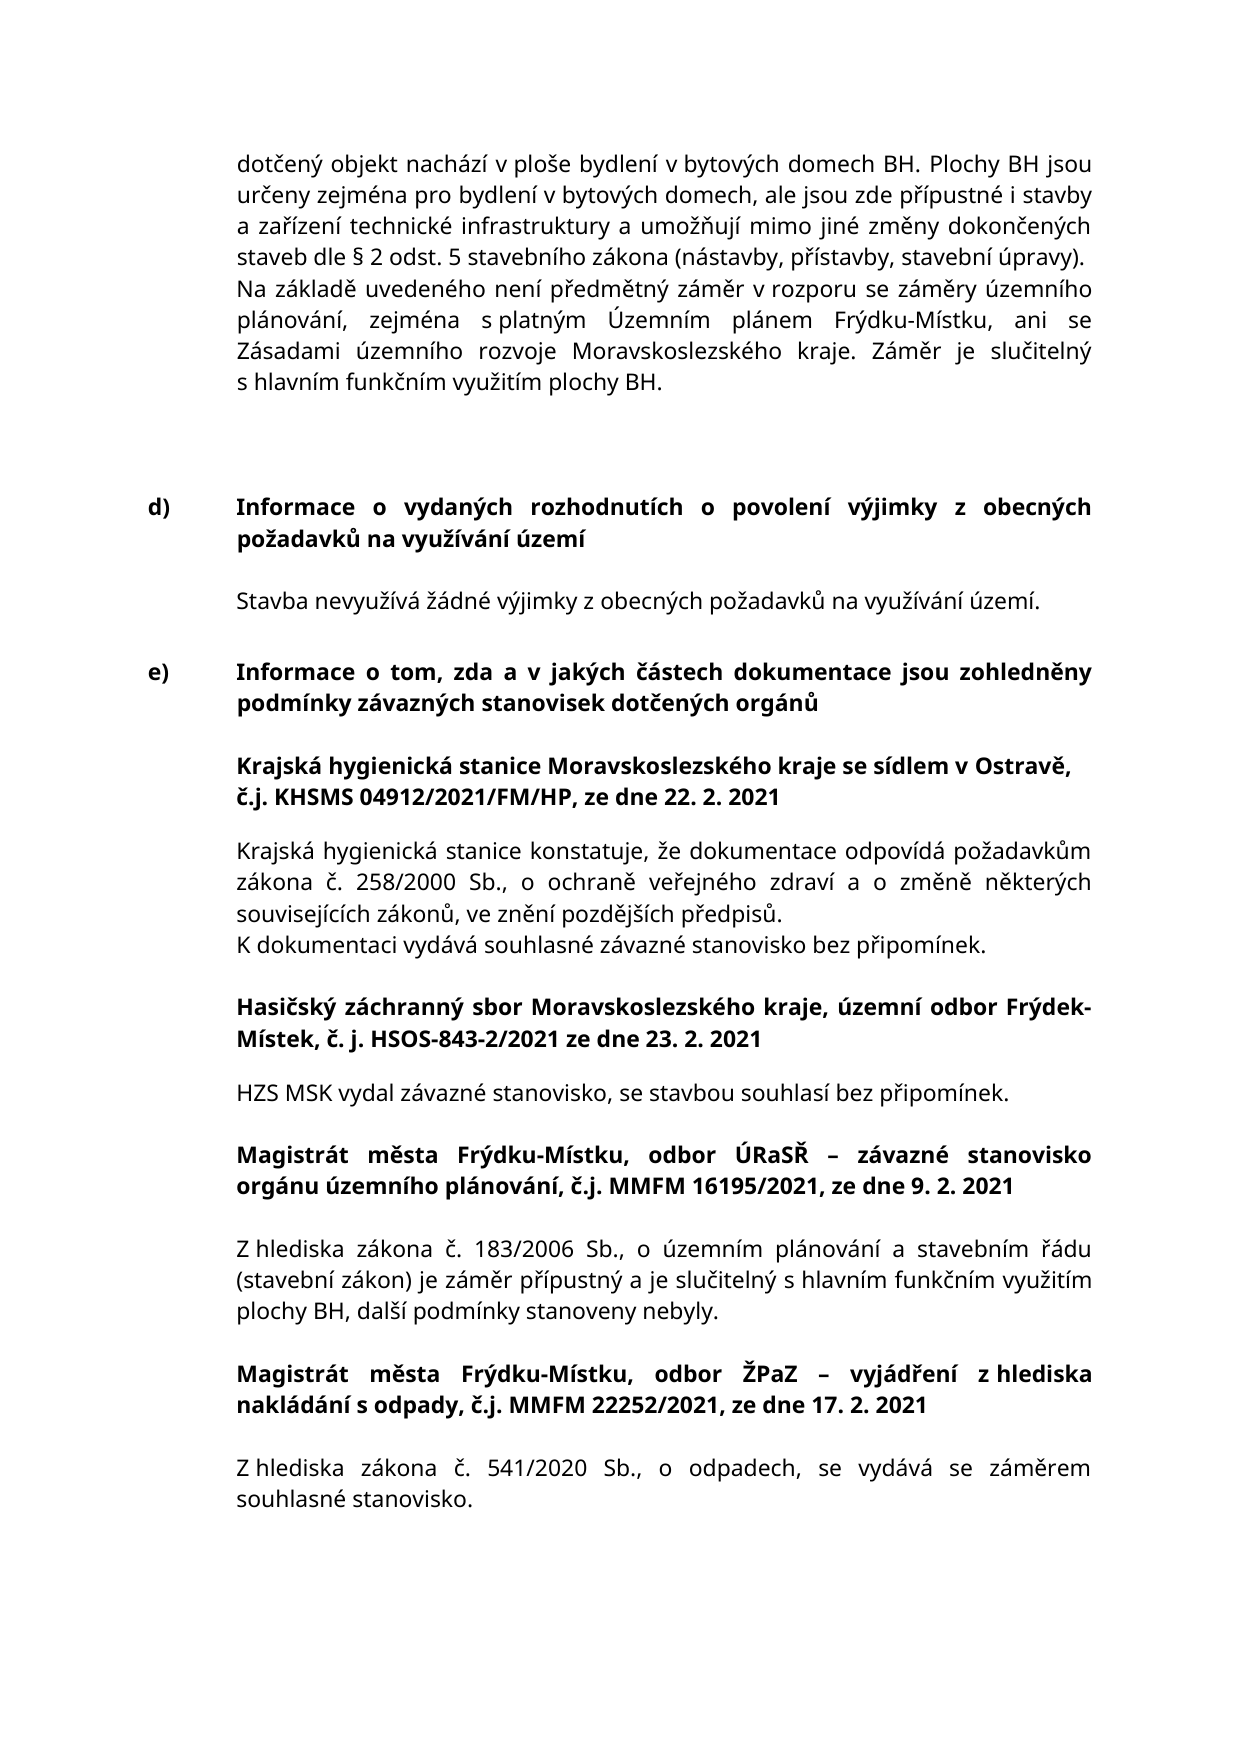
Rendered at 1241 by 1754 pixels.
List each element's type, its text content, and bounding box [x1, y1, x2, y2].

text Z hlediska zákona č. 541/2020 Sb., o odpadech, se vydává se záměrem souhlasné stanovisko. [236, 1451, 1093, 1514]
text Krajská hygienická stanice Moravskoslezského kraje se sídlem v Ostravě, [236, 750, 1093, 781]
text Stavba nevyužívá žádné výjimky z obecných požadavků na využívání území. [148, 585, 1093, 616]
text HZS MSK vydal závazné stanovisko, se stavbou souhlasí bez připomínek. [236, 1076, 1093, 1108]
text Na základě uvedeného není předmětný záměr v rozporu se záměry územního plánování, zejména s platným Územním plánem Frýdku-Místku, ani se Zásadami územního rozvoje Moravskoslezského kraje. Záměr je slučitelný s hlavním funkčním využitím plochy BH. [148, 273, 1093, 398]
text e) Informace o tom, zda a v jakých částech dokumentace jsou zohledněny podmínky závazných stanovisek dotčených orgánů [148, 656, 1093, 718]
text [148, 148, 1093, 273]
text d) Informace o vydaných rozhodnutích o povolení výjimky z obecných požadavků na využívání území [148, 491, 1093, 554]
text Z hlediska zákona č. 183/2006 Sb., o územním plánování a stavebním řádu (stavební zákon) je záměr přípustný a je slučitelný s hlavním funkčním využitím plochy BH, další podmínky stanoveny nebyly. [236, 1233, 1093, 1326]
text Krajská hygienická stanice konstatuje, že dokumentace odpovídá požadavkům zákona č. 258/2000 Sb., o ochraně veřejného zdraví a o změně některých souvisejících zákonů, ve znění pozdějších předpisů. [236, 835, 1093, 929]
text Magistrát města Frýdku-Místku, odbor ŽPaZ – vyjádření z hlediska nakládání s odpady, č.j. MMFM 22252/2021, ze dne 17. 2. 2021 [236, 1358, 1093, 1420]
text č.j. KHSMS 04912/2021/FM/HP, ze dne 22. 2. 2021 [236, 781, 1093, 812]
text Magistrát města Frýdku-Místku, odbor ÚRaSŘ – závazné stanovisko orgánu územního plánování, č.j. MMFM 16195/2021, ze dne 9. 2. 2021 [236, 1139, 1093, 1201]
text K dokumentaci vydává souhlasné závazné stanovisko bez připomínek. [236, 929, 1093, 960]
text Hasičský záchranný sbor Moravskoslezského kraje, územní odbor Frýdek-Místek, č. j. HSOS-843-2/2021 ze dne 23. 2. 2021 [236, 991, 1093, 1054]
